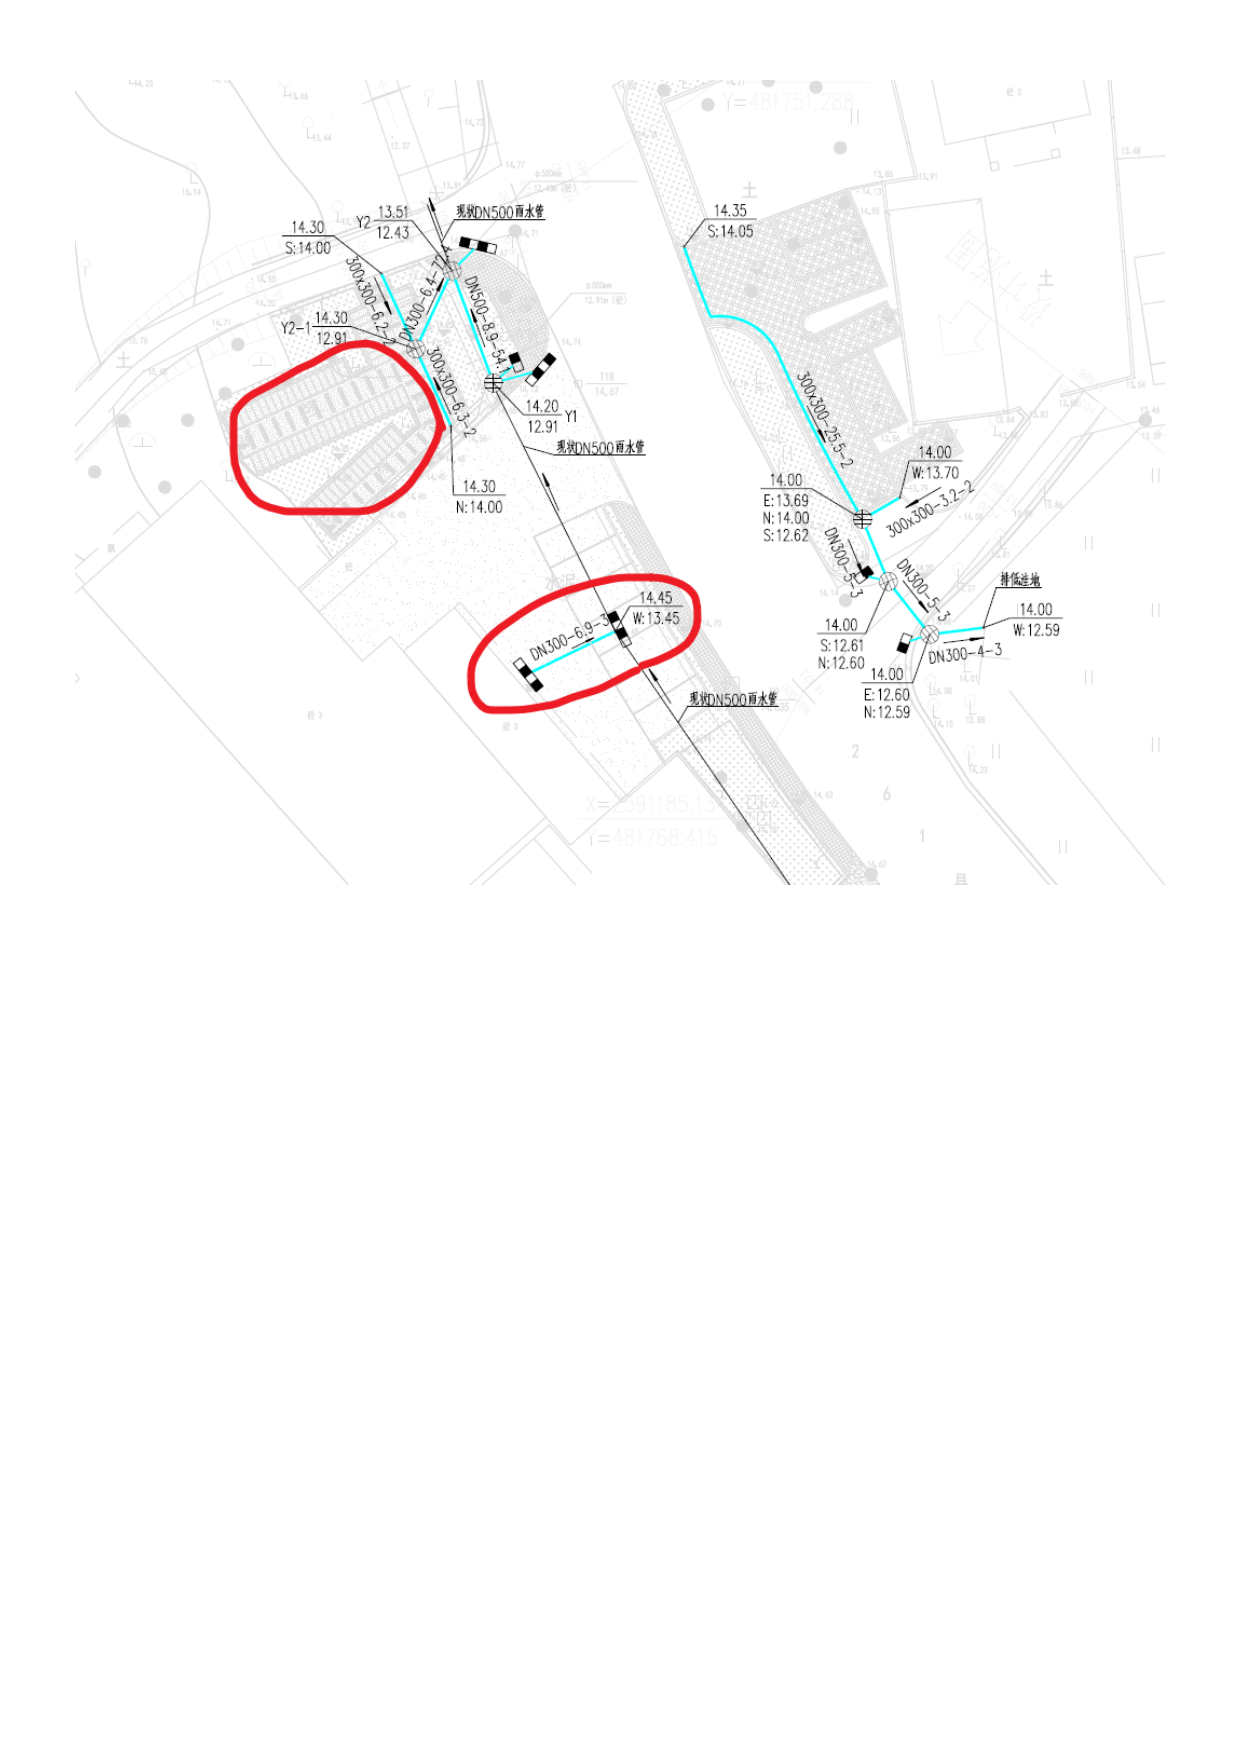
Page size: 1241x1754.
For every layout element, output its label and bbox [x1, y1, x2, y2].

picture [75, 80, 1166, 885]
